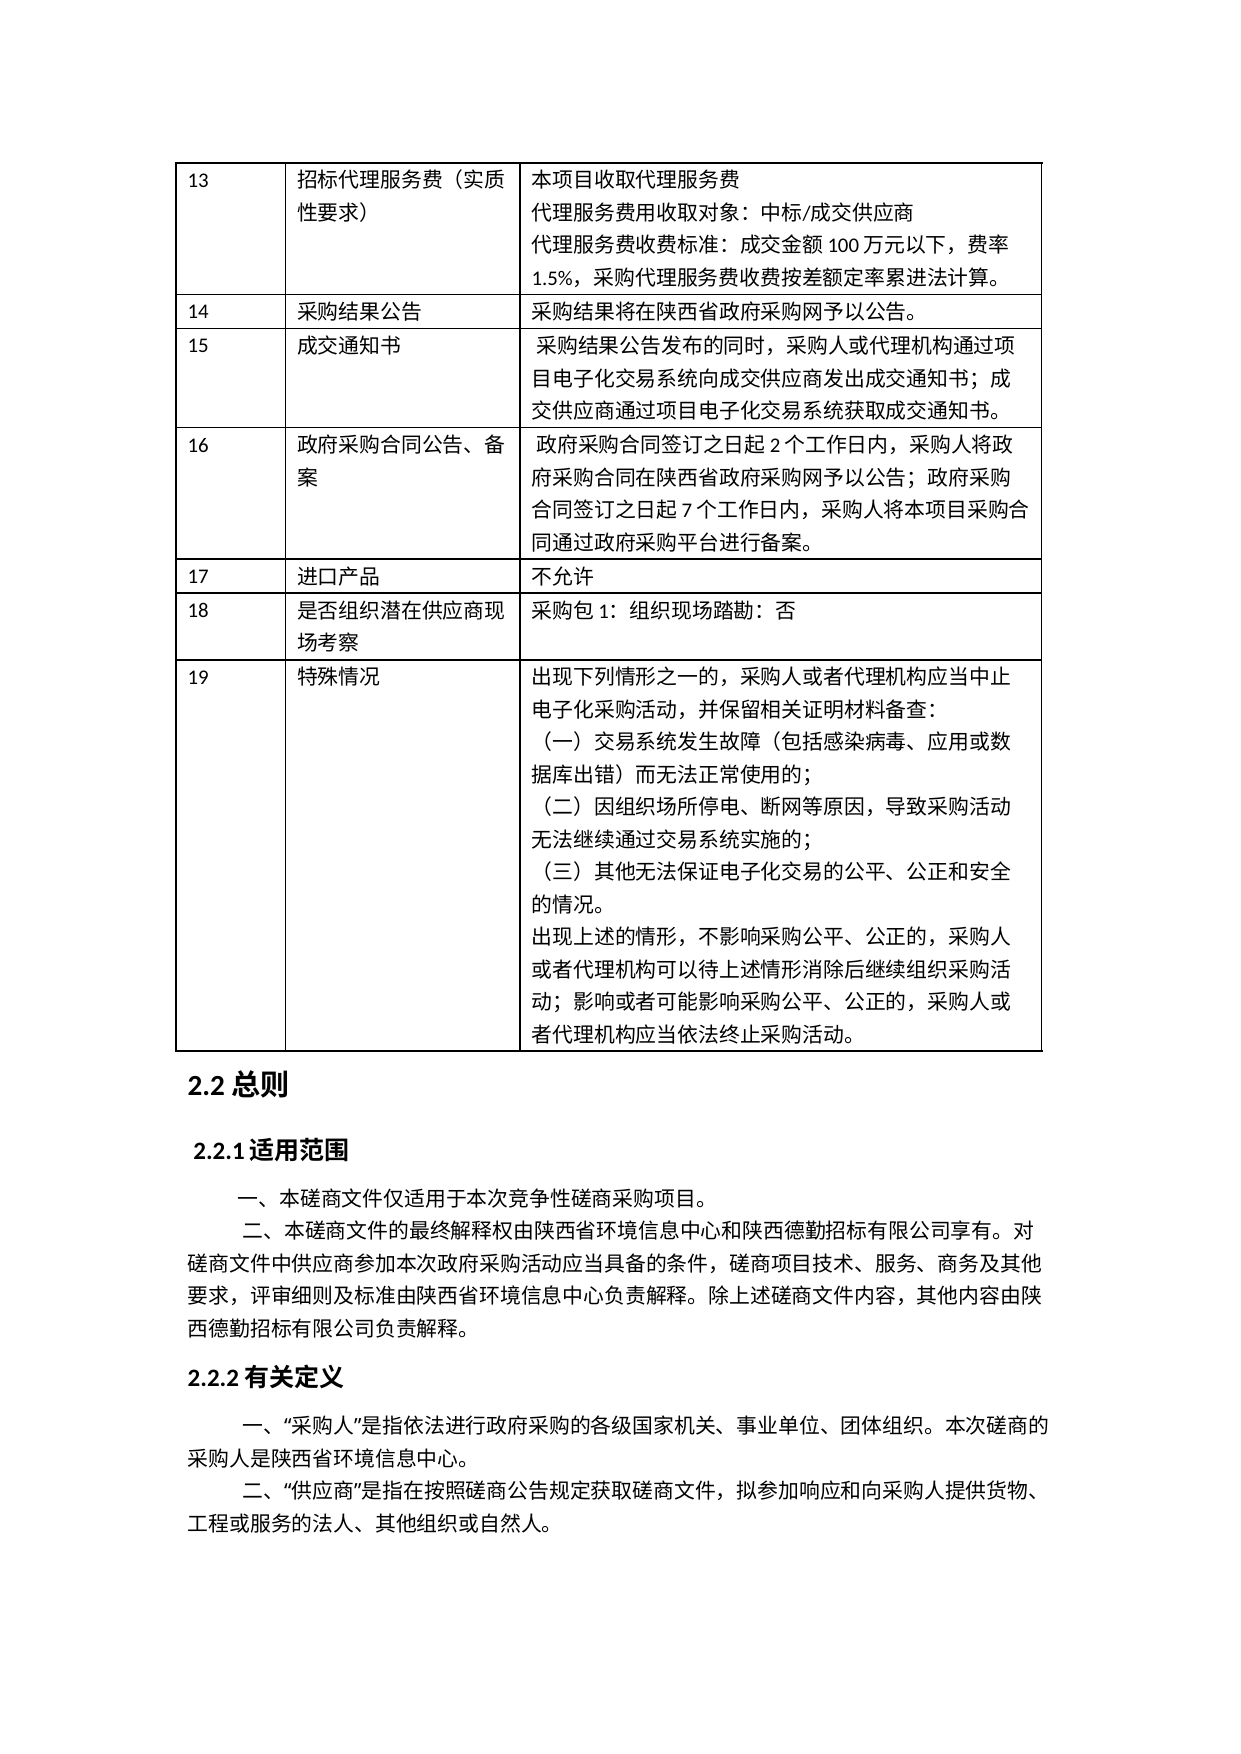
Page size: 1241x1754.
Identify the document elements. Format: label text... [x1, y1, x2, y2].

table_cell 采购结果将在陕西省政府采购网予以公告。 [521, 295, 1041, 328]
table_cell 16 [177, 428, 285, 558]
table_cell 14 [177, 295, 285, 328]
table_cell 特殊情况 [286, 661, 519, 1050]
table_cell 成交通知书 [286, 329, 519, 427]
table_cell 政府采购合同公告、备案 [286, 428, 519, 558]
table_cell 招标代理服务费（实质性要求） [286, 164, 519, 293]
table_cell 15 [177, 329, 285, 427]
table_cell 政府采购合同签订之日起2个工作日内，采购人将政府采购合同在陕西省政府采购网予以公告；政府采购合同签订之日起7个工作日内，采购人将本项目采购合同通过政府采购平台进行备案。 [521, 428, 1041, 558]
text 一、“采购人”是指依法进行政府采购的各级国家机关、事业单位、团体组织。本次磋商的采购人是陕西省环境信息中心。 [187, 1409, 1053, 1474]
text 二、本磋商文件的最终解释权由陕西省环境信息中心和陕西德勤招标有限公司享有。对磋商文件中供应商参加本次政府采购活动应当具备的条件，磋商项目技术、服务、商务及其他要求，评审细则及标准由陕西省环境信息中心负责解释。除上述磋商文件内容，其他内容由陕西德勤招标有限公司负责解释。 [187, 1214, 1053, 1344]
table_cell 采购结果公告 [286, 295, 519, 328]
table_cell 不允许 [521, 560, 1041, 592]
table_cell 本项目收取代理服务费 代理服务费用收取对象：中标/成交供应商 代理服务费收费标准：成交金额100万元以下，费率1.5%，采购代理服务费收费按差额定率累进法计算。 [521, 164, 1041, 293]
text 2.2.1适用范围 [187, 1117, 1053, 1182]
text 二、“供应商”是指在按照磋商公告规定获取磋商文件，拟参加响应和向采购人提供货物、工程或服务的法人、其他组织或自然人。 [187, 1474, 1053, 1539]
table_cell 采购包1：组织现场踏勘：否 [521, 594, 1041, 659]
table_cell 17 [177, 560, 285, 592]
table_cell 进口产品 [286, 560, 519, 592]
table_cell 19 [177, 661, 285, 1050]
text 一、本磋商文件仅适用于本次竞争性磋商采购项目。 [187, 1182, 1053, 1214]
text 2.2.2有关定义 [187, 1344, 1053, 1409]
table_cell 是否组织潜在供应商现场考察 [286, 594, 519, 659]
table_cell 出现下列情形之一的，采购人或者代理机构应当中止电子化采购活动，并保留相关证明材料备查： （一）交易系统发生故障（包括感染病毒、应用或数据库出错）而无法正常使用的； （二）因组织场所停电、断网等原因，导致采购活动无法继续通过交易系统实施的； （三）其他无法保证电子化交易的公平、公正和安全的情况。 出现上述的情形，不影响采购公平、公正的，采购人或者代理机构可以待上述情形消除后继续组织采购活动；影响或者可能影响采购公平、公正的，采购人或者代理机构应当依法终止采购活动。 [521, 661, 1041, 1050]
table_cell 18 [177, 594, 285, 659]
table_cell 13 [177, 164, 285, 293]
table_cell 采购结果公告发布的同时，采购人或代理机构通过项目电子化交易系统向成交供应商发出成交通知书；成交供应商通过项目电子化交易系统获取成交通知书。 [521, 329, 1041, 427]
text 2.2总则 [187, 1052, 1053, 1117]
